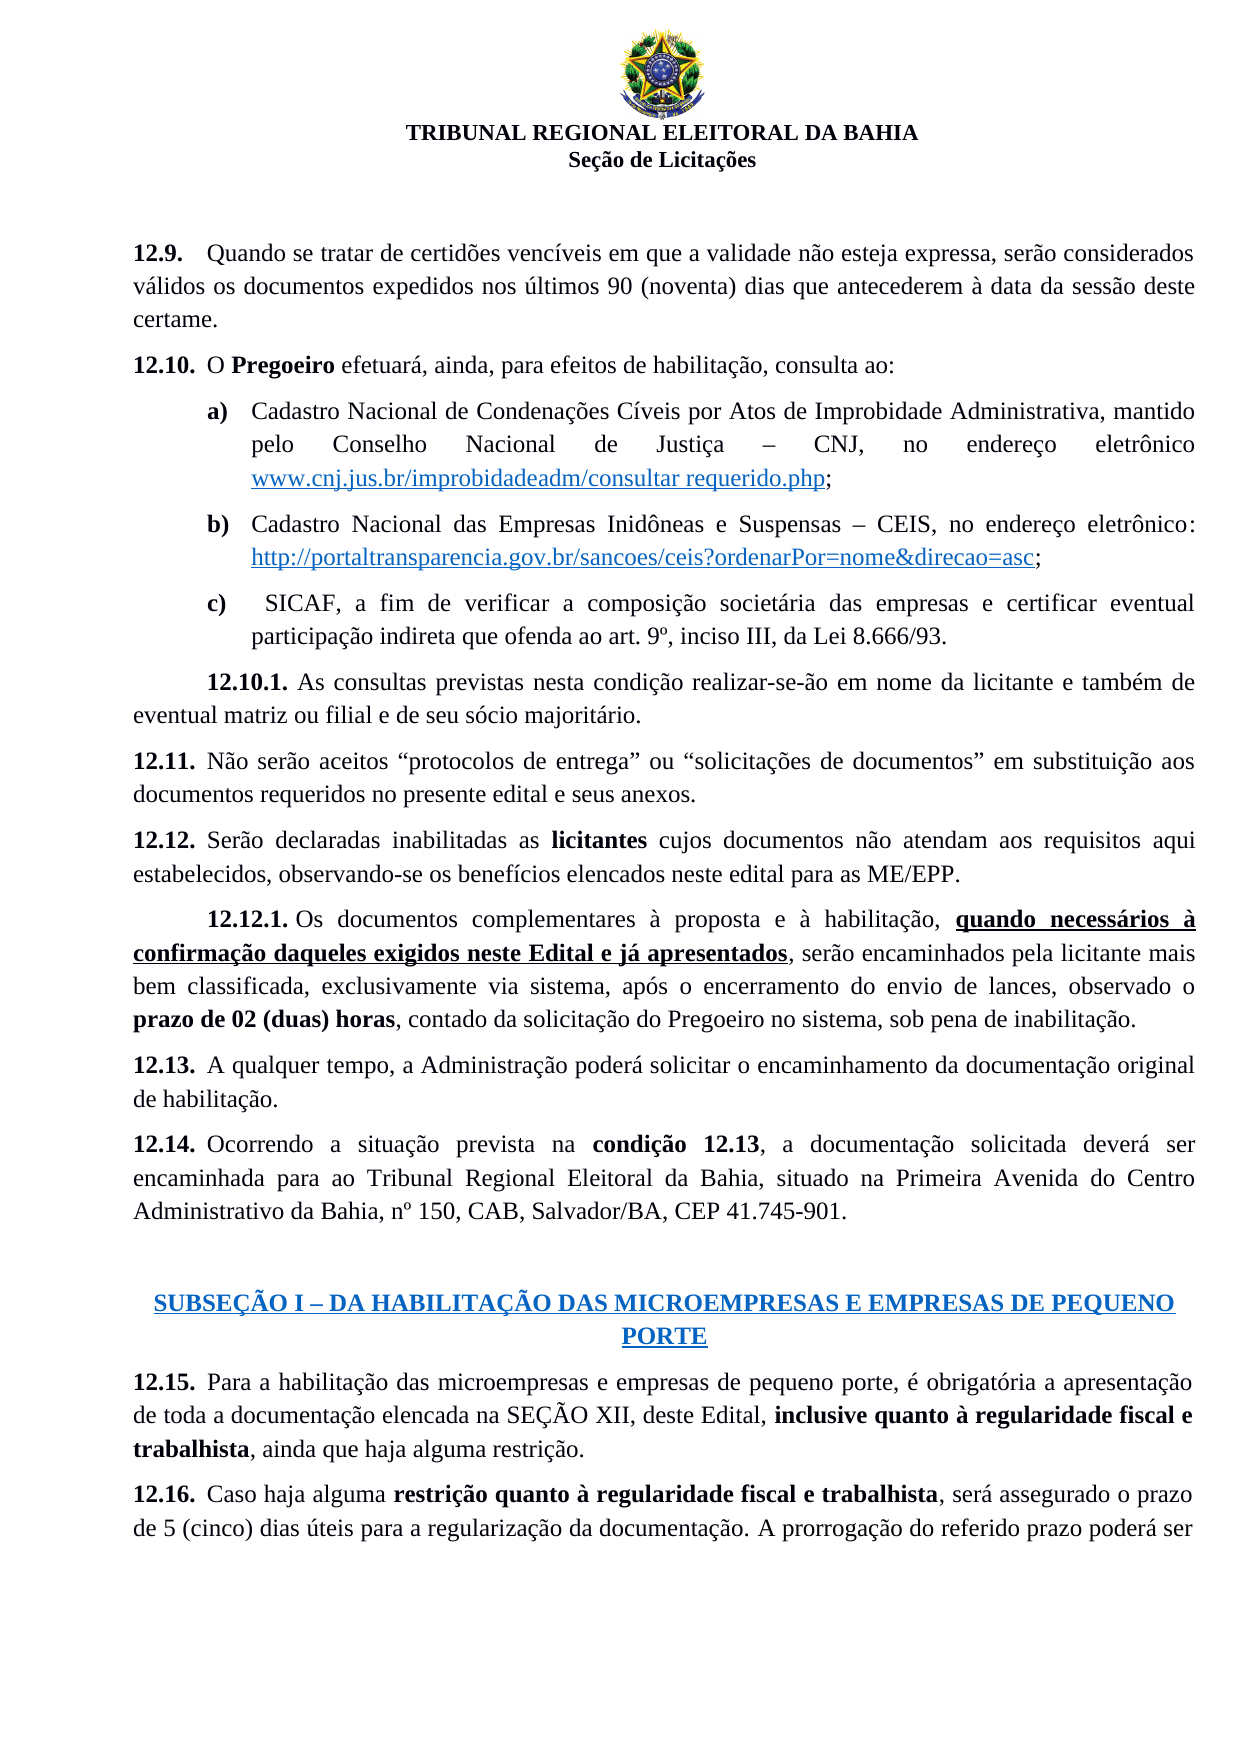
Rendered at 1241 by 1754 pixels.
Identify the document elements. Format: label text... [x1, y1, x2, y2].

text 12.15. Para a habilitação das microempresas e empresas de pequeno porte, é obrigatória a apresentação de toda a documentação elencada na SEÇÃO XII, deste Edital, inclusive quanto à regularidade fiscal e trabalhista, ainda que haja alguma restrição. [133, 1364, 1193, 1464]
list SICAF, a fim de verificar a composição societária das empresas e certificar eventual participação indireta que ofenda ao art. 9º, inciso III, da Lei 8.666/93. [207, 584, 1196, 651]
list Cadastro Nacional de Condenações Cíveis por Atos de Improbidade Administrativa, mantido pelo Conselho Nacional de Justiça – CNJ, no endereço eletrônico www.cnj.jus.br/improbidadeadm/consultar requerido.php; [207, 393, 1196, 493]
text SUBSEÇÃO I – DA HABILITAÇÃO DAS MICROEMPRESAS E EMPRESAS DE PEQUENO PORTE [133, 1284, 1196, 1351]
text 12.9. Quando se tratar de certidões vencíveis em que a validade não esteja expressa, serão considerados válidos os documentos expedidos nos últimos 90 (noventa) dias que antecederem à data da sessão deste certame. [133, 234, 1196, 334]
list Cadastro Nacional das Empresas Inidôneas e Suspensas – CEIS, no endereço eletrônico: http://portaltransparencia.gov.br/sancoes/ceis?ordenarPor=nome&direcao=asc; [207, 505, 1196, 572]
text 12.12. Serão declaradas inabilitadas as licitantes cujos documentos não atendam aos requisitos aqui estabelecidos, observando-se os benefícios elencados neste edital para as ME/EPP. [133, 822, 1196, 889]
text 12.13. A qualquer tempo, a Administração poderá solicitar o encaminhamento da documentação original de habilitação. [133, 1047, 1196, 1114]
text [133, 1476, 1193, 1543]
text 12.10.1. As consultas previstas nesta condição realizar-se-ão em nome da licitante e também de eventual matriz ou filial e de seu sócio majoritário. [133, 664, 1196, 730]
text 12.11. Não serão aceitos “protocolos de entrega” ou “solicitações de documentos” em substituição aos documentos requeridos no presente edital e seus anexos. [133, 743, 1196, 809]
text 12.10. O Pregoeiro efetuará, ainda, para efeitos de habilitação, consulta ao: [133, 347, 1196, 380]
text 12.14. Ocorrendo a situação prevista na condição 12.13, a documentação solicitada deverá ser encaminhada para ao Tribunal Regional Eleitoral da Bahia, situado na Primeira Avenida do Centro Administrativo da Bahia, nº 150, CAB, Salvador/BA, CEP 41.745-901. [133, 1126, 1196, 1226]
text 12.12.1. Os documentos complementares à proposta e à habilitação, quando necessários à confirmação daqueles exigidos neste Edital e já apresentados, serão encaminhados pela licitante mais bem classificada, exclusivamente via sistema, após o encerramento do envio de lances, observado o prazo de 02 (duas) horas, contado da solicitação do Pregoeiro no sistema, sob pena de inabilitação. [133, 901, 1196, 1034]
